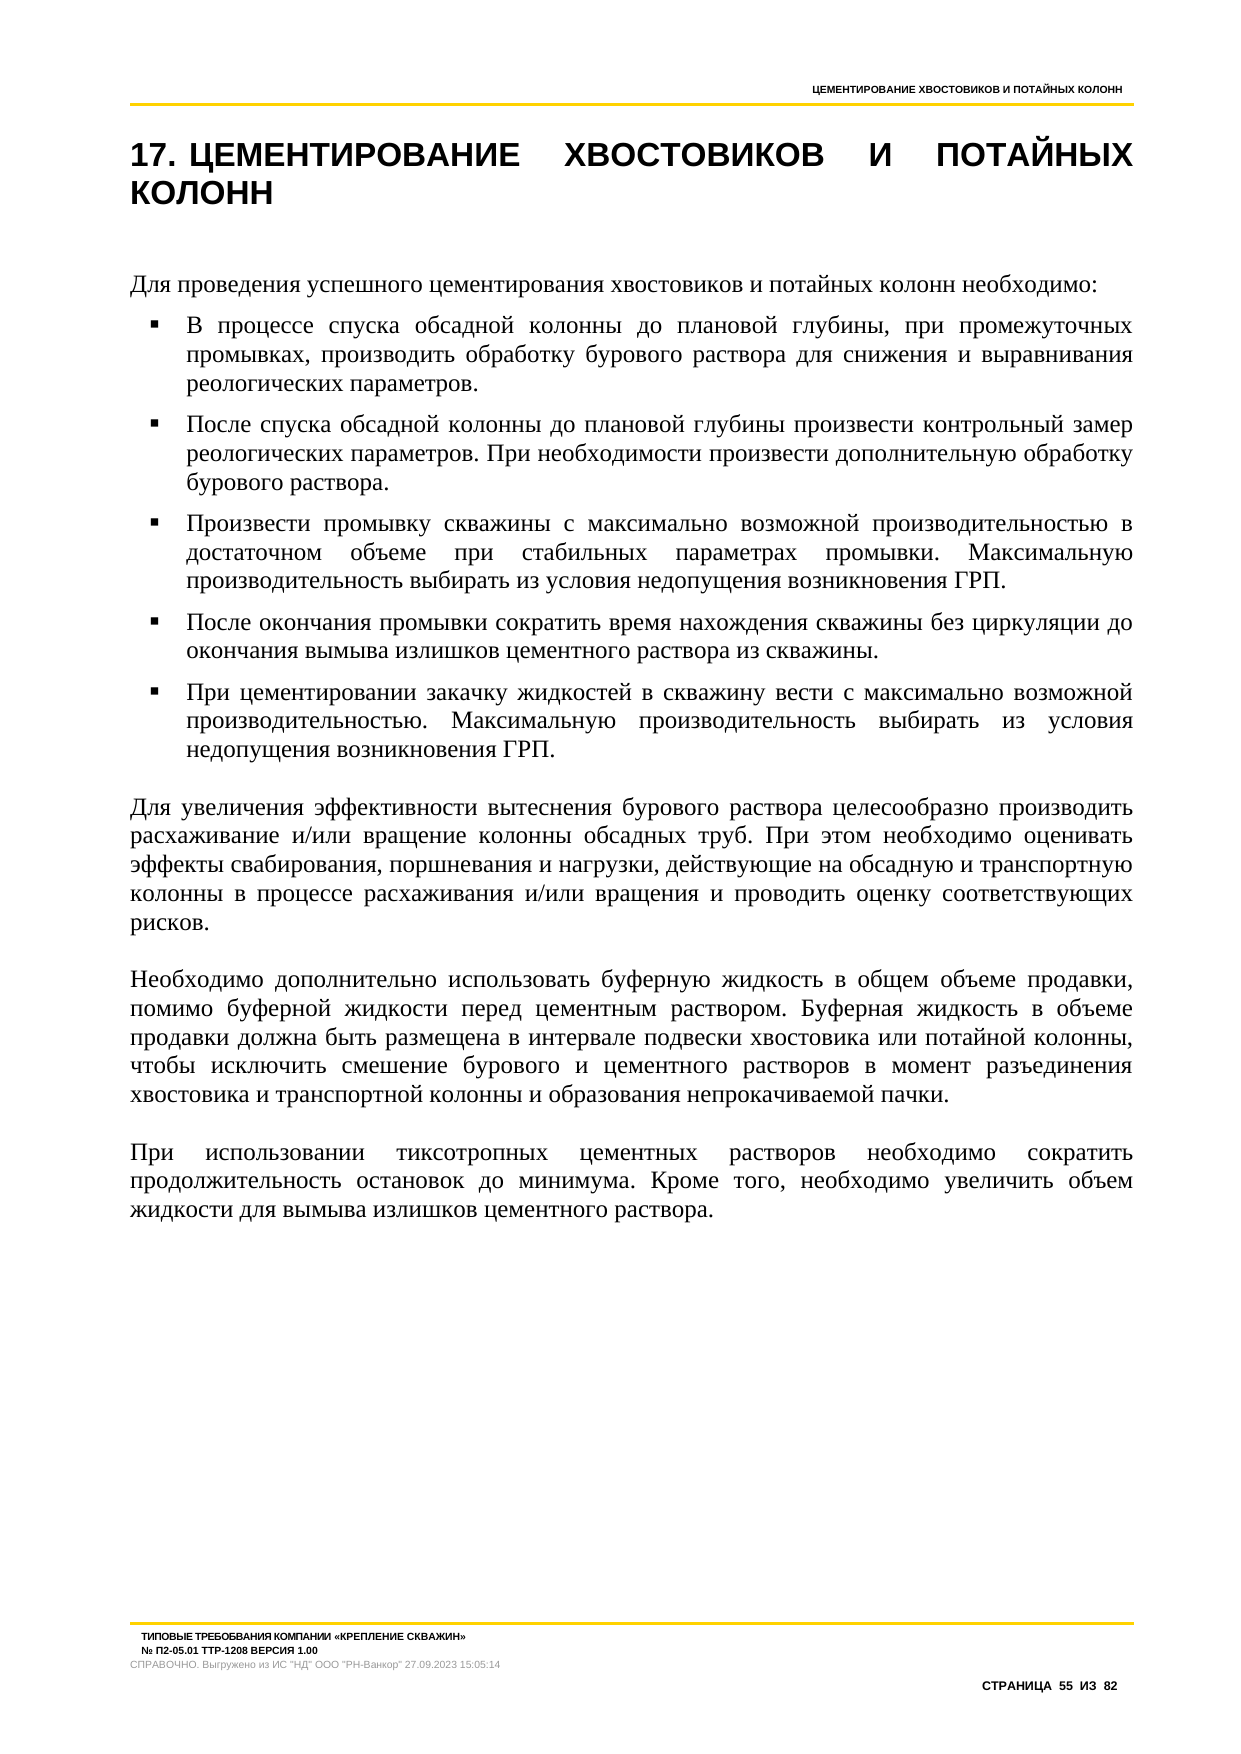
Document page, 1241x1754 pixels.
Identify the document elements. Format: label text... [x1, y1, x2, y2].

text ЦЕМЕНТИРОВАНИЕ ХВОСТОВИКОВ И ПОТАЙНЫХ КОЛОНН [130, 135, 1134, 212]
list В процессе спуска обсадной колонны до плановой глубины, при промежуточных промывках, производить обработку бурового раствора для снижения и выравнивания реологических параметров. [149, 311, 1134, 397]
text Необходимо дополнительно использовать буферную жидкость в общем объеме продавки, помимо буферной жидкости перед цементным раствором. Буферная жидкость в объеме продавки должна быть размещена в интервале подвески хвостовика или потайной колонны, чтобы исключить смешение бурового и цементного растворов в момент разъединения хвостовика и транспортной колонны и образования непрокачиваемой пачки. [130, 964, 1134, 1108]
list После спуска обсадной колонны до плановой глубины произвести контрольный замер реологических параметров. При необходимости произвести дополнительную обработку бурового раствора. [149, 409, 1134, 496]
list После окончания промывки сократить время нахождения скважины без циркуляции до окончания вымыва излишков цементного раствора из скважины. [149, 607, 1134, 664]
list Произвести промывку скважины с максимально возможной производительностью в достаточном объеме при стабильных параметрах промывки. Максимальную производительность выбирать из условия недопущения возникновения ГРП. [149, 508, 1134, 594]
list При цементировании закачку жидкостей в скважину вести с максимально возможной производительностью. Максимальную производительность выбирать из условия недопущения возникновения ГРП. [149, 677, 1134, 763]
text Для проведения успешного цементирования хвостовиков и потайных колонн необходимо: [130, 269, 1134, 298]
text При использовании тиксотропных цементных растворов необходимо сократить продолжительность остановок до минимума. Кроме того, необходимо увеличить объем жидкости для вымыва излишков цементного раствора. [130, 1137, 1134, 1223]
text Для увеличения эффективности вытеснения бурового раствора целесообразно производить расхаживание и/или вращение колонны обсадных труб. При этом необходимо оценивать эффекты свабирования, поршневания и нагрузки, действующие на обсадную и транспортную колонны в процессе расхаживания и/или вращения и проводить оценку соответствующих рисков. [130, 792, 1134, 936]
